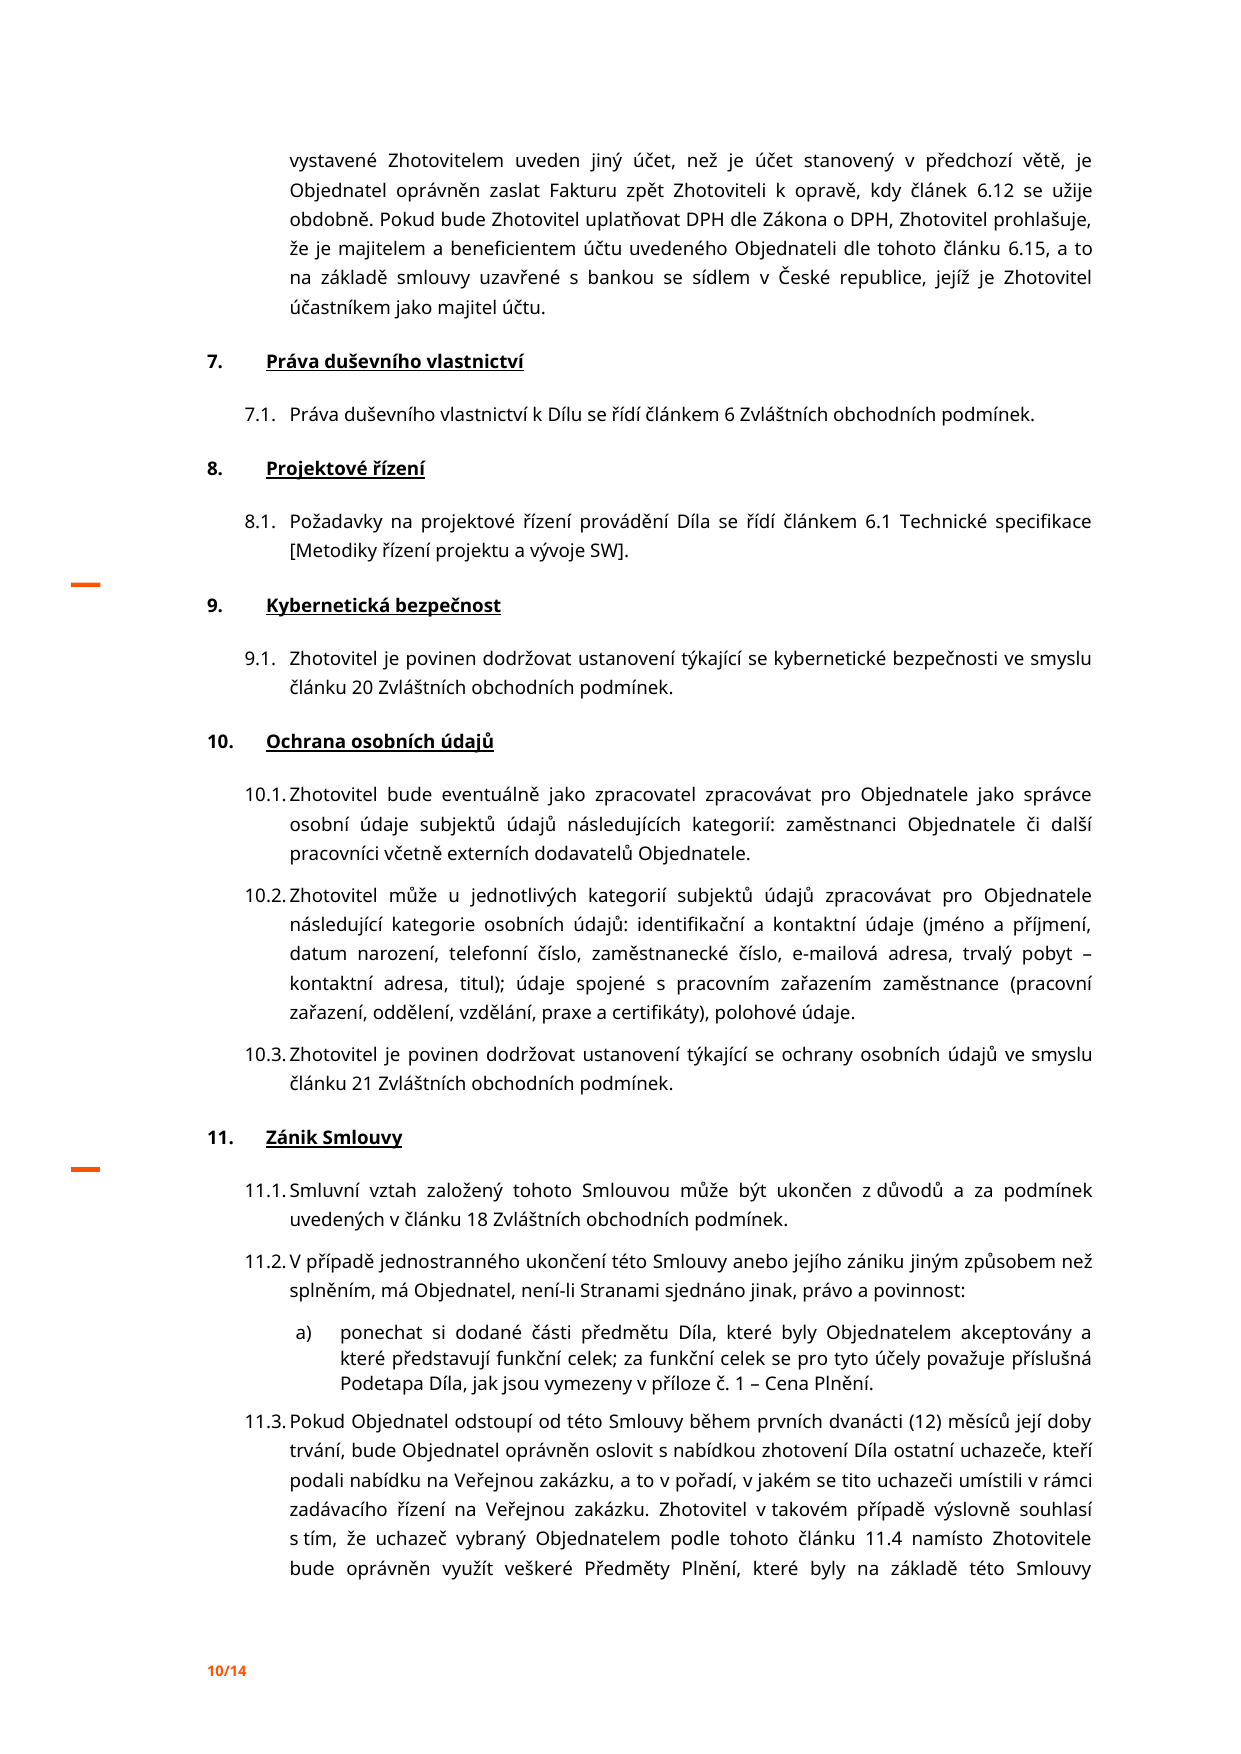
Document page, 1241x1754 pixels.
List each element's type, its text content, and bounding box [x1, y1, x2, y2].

subtitle Projektové řízení [207, 456, 1093, 481]
text Práva duševního vlastnictví k Dílu se řídí článkem 6 Zvláštních obchodních podmínek. [244, 401, 1093, 427]
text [244, 1408, 1093, 1580]
list ponechat si dodané části předmětu Díla, které byly Objednatelem akceptovány a které představují funkční celek; za funkční celek se pro tyto účely považuje příslušná Podetapa Díla, jak jsou vymezeny v příloze č. 1 – Cena Plnění. [295, 1319, 1093, 1396]
text Zhotovitel může u jednotlivých kategorií subjektů údajů zpracovávat pro Objednatele následující kategorie osobních údajů: identifikační a kontaktní údaje (jméno a příjmení, datum narození, telefonní číslo, zaměstnanecké číslo, e-mailová adresa, trvalý pobyt – kontaktní adresa, titul); údaje spojené s pracovním zařazením zaměstnance (pracovní zařazení, oddělení, vzdělání, praxe a certifikáty), polohové údaje. [244, 882, 1093, 1024]
text Požadavky na projektové řízení provádění Díla se řídí článkem 6.1 Technické specifikace [Metodiky řízení projektu a vývoje SW]. [244, 508, 1093, 563]
subtitle Práva duševního vlastnictví [207, 348, 1093, 374]
subtitle Kybernetická bezpečnost [207, 592, 1093, 618]
text V případě jednostranného ukončení této Smlouvy anebo jejího zániku jiným způsobem než splněním, má Objednatel, není-li Stranami sjednáno jinak, právo a povinnost: [244, 1248, 1093, 1303]
text Zhotovitel bude eventuálně jako zpracovatel zpracovávat pro Objednatele jako správce osobní údaje subjektů údajů následujících kategorií: zaměstnanci Objednatele či další pracovníci včetně externích dodavatelů Objednatele. [244, 782, 1093, 866]
text Zhotovitel je povinen dodržovat ustanovení týkající se ochrany osobních údajů ve smyslu článku 21 Zvláštních obchodních podmínek. [244, 1041, 1093, 1096]
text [244, 148, 1093, 319]
subtitle Ochrana osobních údajů [207, 729, 1093, 754]
text Smluvní vztah založený tohoto Smlouvou může být ukončen z důvodů a za podmínek uvedených v článku 18 Zvláštních obchodních podmínek. [244, 1177, 1093, 1232]
subtitle Zánik Smlouvy [207, 1124, 1093, 1150]
text Zhotovitel je povinen dodržovat ustanovení týkající se kybernetické bezpečnosti ve smyslu článku 20 Zvláštních obchodních podmínek. [244, 645, 1093, 700]
